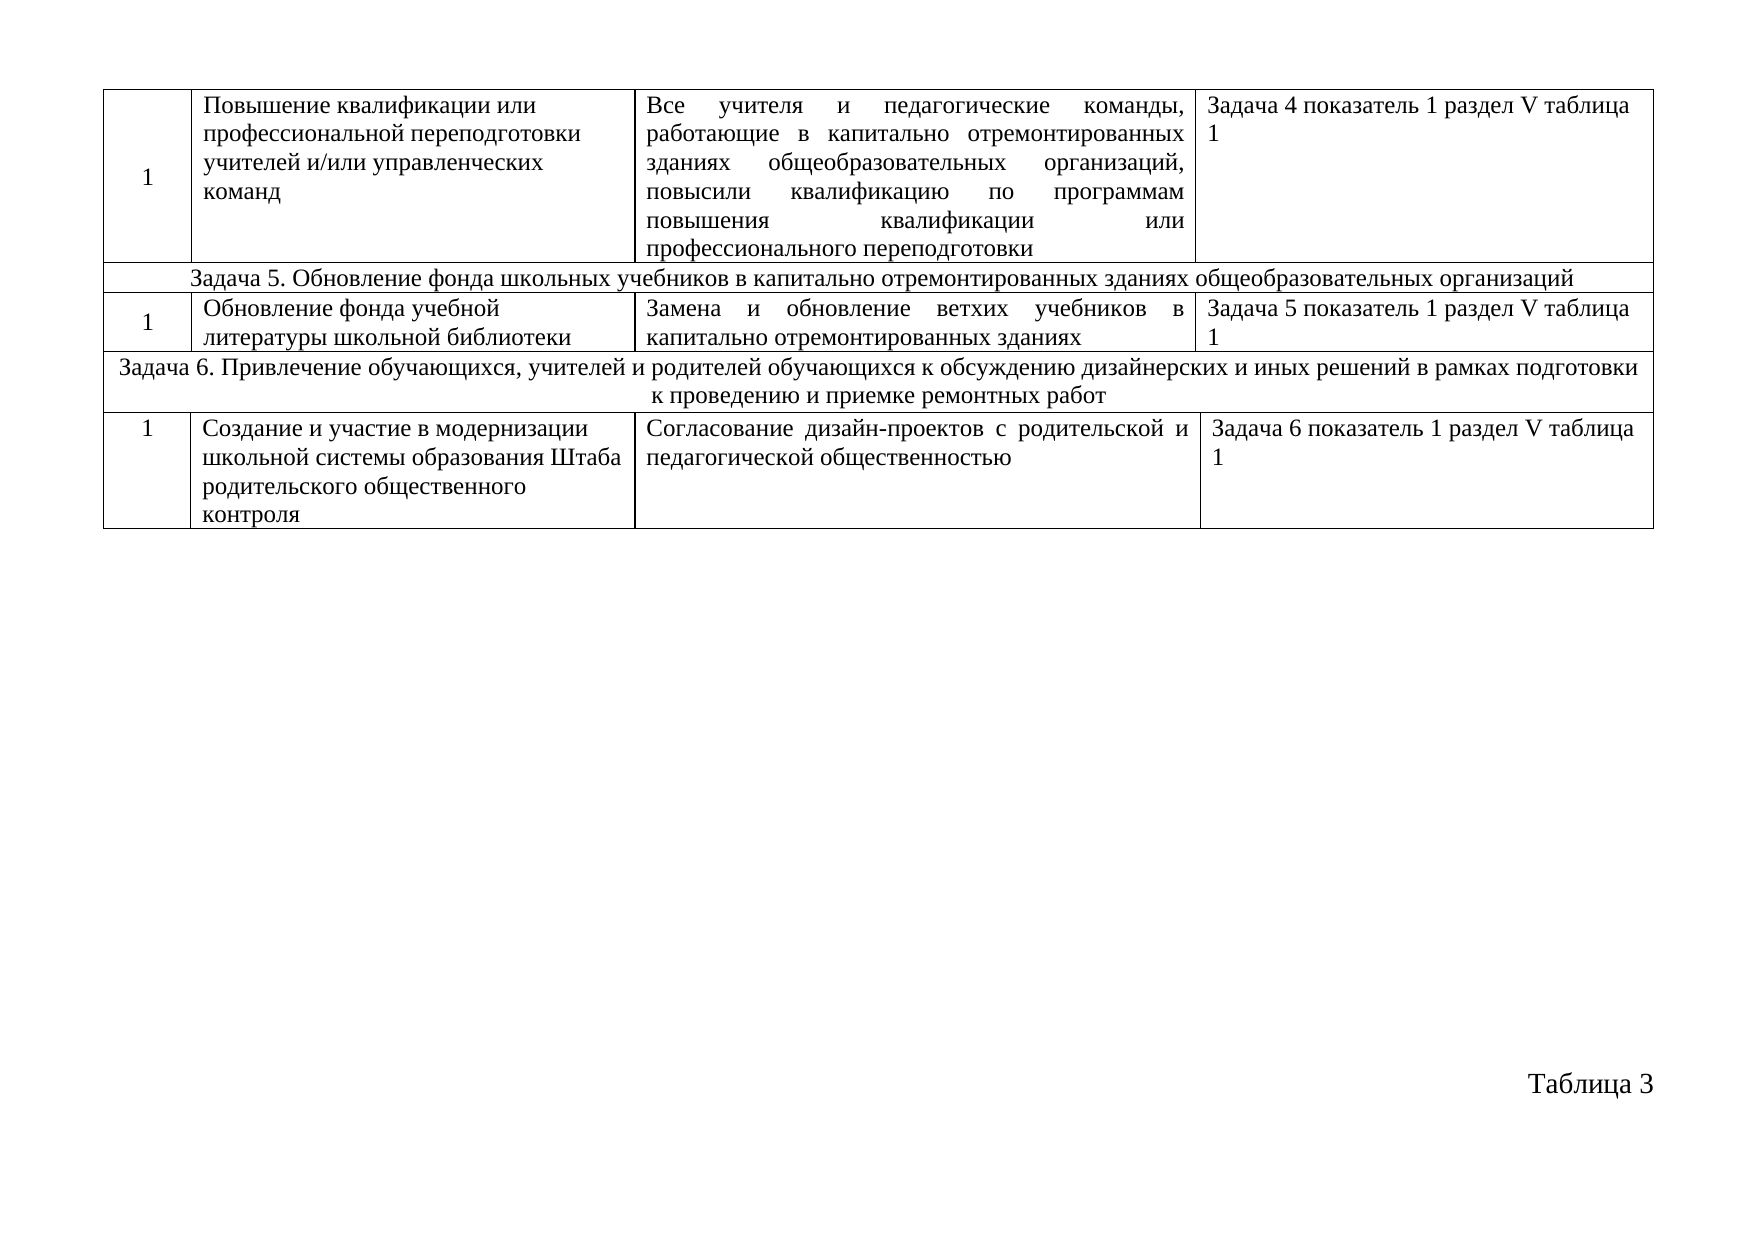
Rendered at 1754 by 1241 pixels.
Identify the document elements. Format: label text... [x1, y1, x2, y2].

text Таблица 3 [103, 1066, 1654, 1099]
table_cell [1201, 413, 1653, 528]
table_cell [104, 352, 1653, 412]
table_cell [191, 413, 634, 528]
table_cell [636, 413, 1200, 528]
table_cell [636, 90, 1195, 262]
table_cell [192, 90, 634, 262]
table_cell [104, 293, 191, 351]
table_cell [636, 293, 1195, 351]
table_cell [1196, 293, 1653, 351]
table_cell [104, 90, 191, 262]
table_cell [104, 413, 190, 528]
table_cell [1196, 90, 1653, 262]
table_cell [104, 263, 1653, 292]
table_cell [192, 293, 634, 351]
